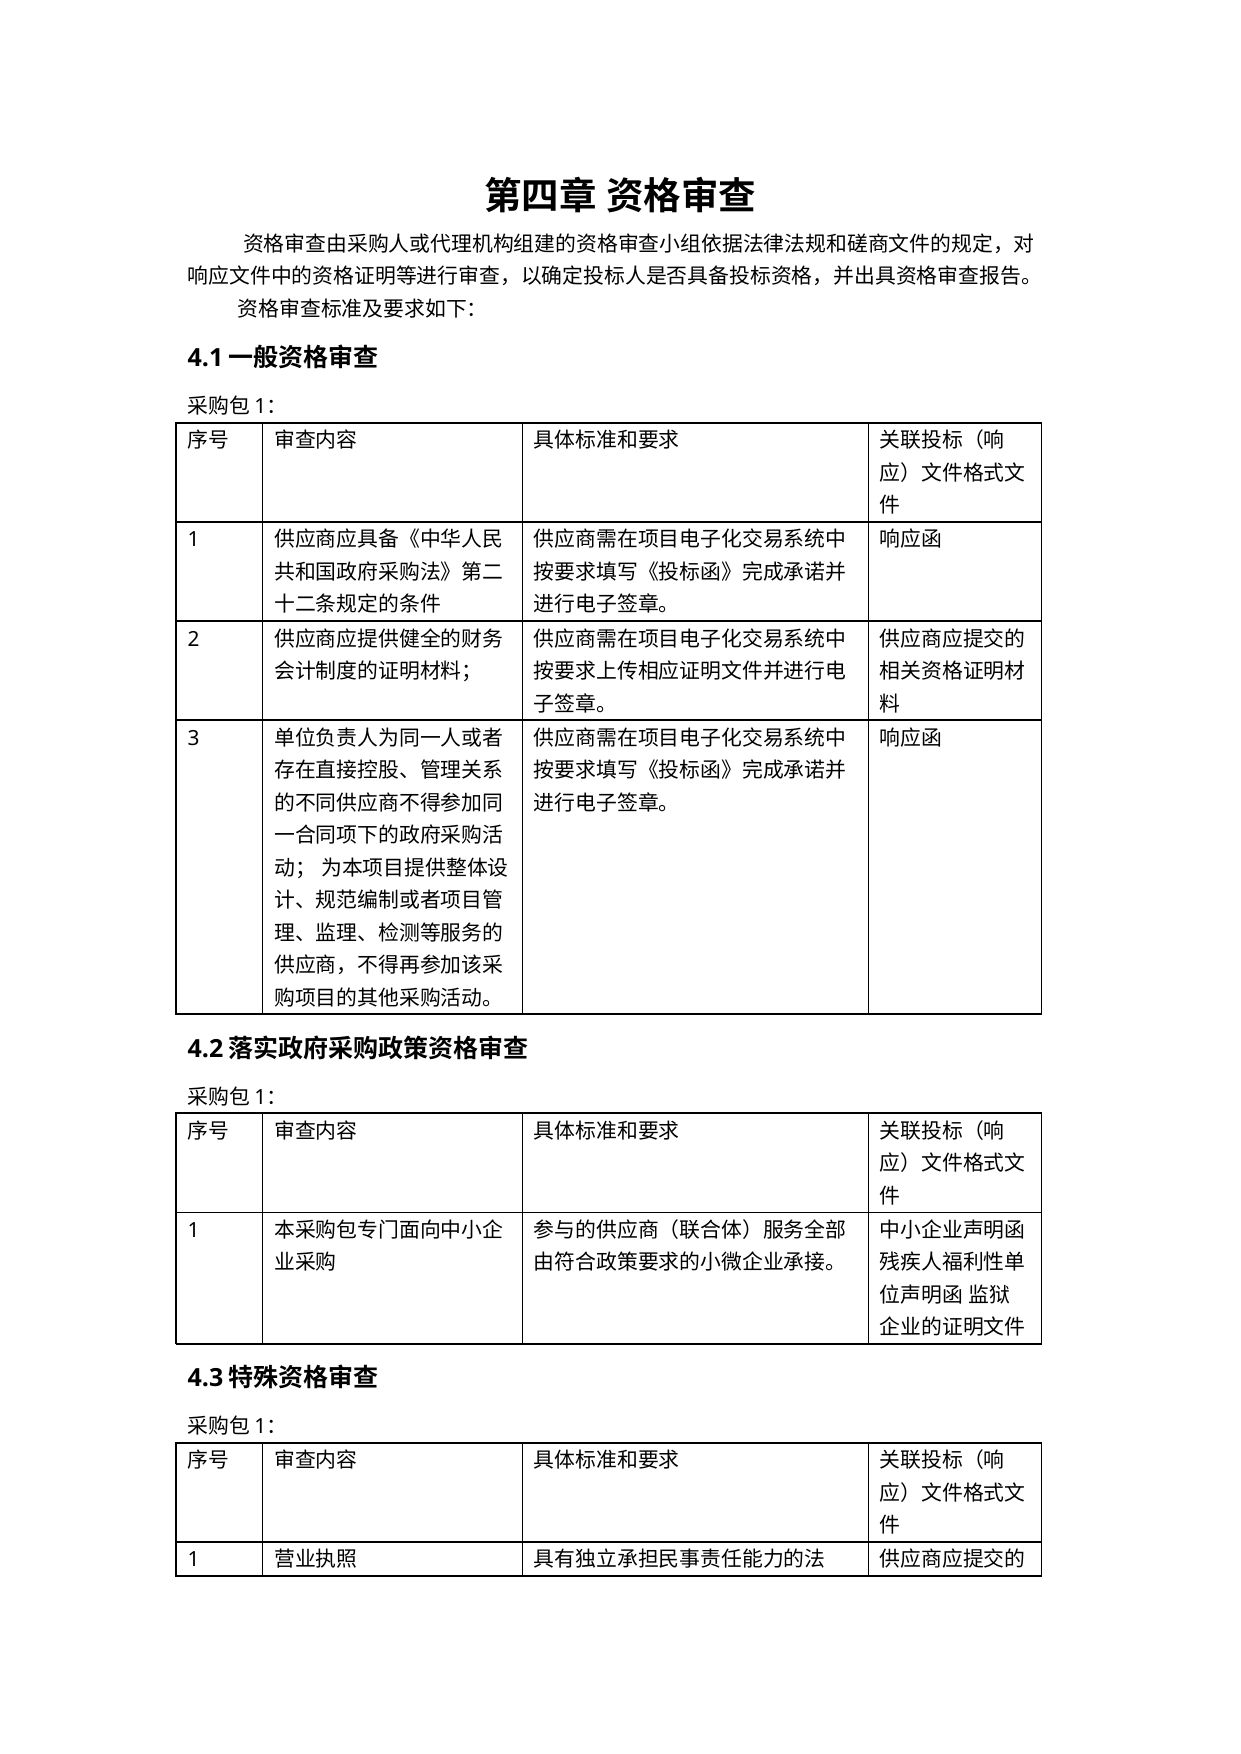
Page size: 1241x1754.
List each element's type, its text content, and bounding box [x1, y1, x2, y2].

table_cell 本采购包专门面向中小企业采购 [263, 1213, 522, 1343]
text 4.1一般资格审查 [187, 324, 1053, 389]
table_cell 供应商需在项目电子化交易系统中按要求填写《投标函》完成承诺并进行电子签章。 [523, 523, 868, 620]
table_cell 响应函 [869, 721, 1041, 1013]
table_header 序号 [177, 1444, 262, 1541]
table_cell 1 [177, 1213, 262, 1343]
table_cell 中小企业声明函 残疾人福利性单位声明函 监狱企业的证明文件 [869, 1213, 1041, 1343]
table_header 关联投标（响应）文件格式文件 [869, 424, 1041, 521]
table_cell 供应商应提交的相关资格证明材料 [869, 622, 1041, 719]
table_cell 供应商应提交的相关资格证明材料 [869, 1543, 1041, 1575]
text 4.2落实政府采购政策资格审查 [187, 1015, 1053, 1080]
table_cell 供应商应提供健全的财务会计制度的证明材料； [263, 622, 522, 719]
table_header 具体标准和要求 [523, 1444, 868, 1541]
text 4.3特殊资格审查 [187, 1344, 1053, 1409]
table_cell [523, 1543, 868, 1575]
table_header 审查内容 [263, 1114, 522, 1211]
table_header 关联投标（响应）文件格式文件 [869, 1444, 1041, 1541]
table_header 审查内容 [263, 1444, 522, 1541]
table_cell 1 [177, 1543, 262, 1575]
text 采购包1： [187, 1080, 1053, 1112]
text 采购包1： [187, 389, 1053, 422]
table_cell 供应商需在项目电子化交易系统中按要求填写《投标函》完成承诺并进行电子签章。 [523, 721, 868, 1013]
table_cell 参与的供应商（联合体）服务全部由符合政策要求的小微企业承接。 [523, 1213, 868, 1343]
table_header 审查内容 [263, 424, 522, 521]
table_cell 2 [177, 622, 262, 719]
text 资格审查由采购人或代理机构组建的资格审查小组依据法律法规和磋商文件的规定，对响应文件中的资格证明等进行审查，以确定投标人是否具备投标资格，并出具资格审查报告。 [187, 227, 1053, 292]
text 采购包1： [187, 1409, 1053, 1442]
table_header 关联投标（响应）文件格式文件 [869, 1114, 1041, 1211]
table_cell 3 [177, 721, 262, 1013]
table_header 序号 [177, 1114, 262, 1211]
table_cell 单位负责人为同一人或者存在直接控股、管理关系的不同供应商不得参加同一合同项下的政府采购活动； 为本项目提供整体设计、规范编制或者项目管理、监理、检测等服务的供应商，不得再参加该采购项目的其他采购活动。 [263, 721, 522, 1013]
table_header 具体标准和要求 [523, 424, 868, 521]
table_cell 1 [177, 523, 262, 620]
text 第四章 资格审查 [187, 162, 1053, 227]
table_header 具体标准和要求 [523, 1114, 868, 1211]
table_cell 响应函 [869, 523, 1041, 620]
text 资格审查标准及要求如下： [187, 292, 1053, 324]
table_cell 供应商需在项目电子化交易系统中按要求上传相应证明文件并进行电子签章。 [523, 622, 868, 719]
table_cell 营业执照 [263, 1543, 522, 1575]
table_header 序号 [177, 424, 262, 521]
table_cell 供应商应具备《中华人民共和国政府采购法》第二十二条规定的条件 [263, 523, 522, 620]
